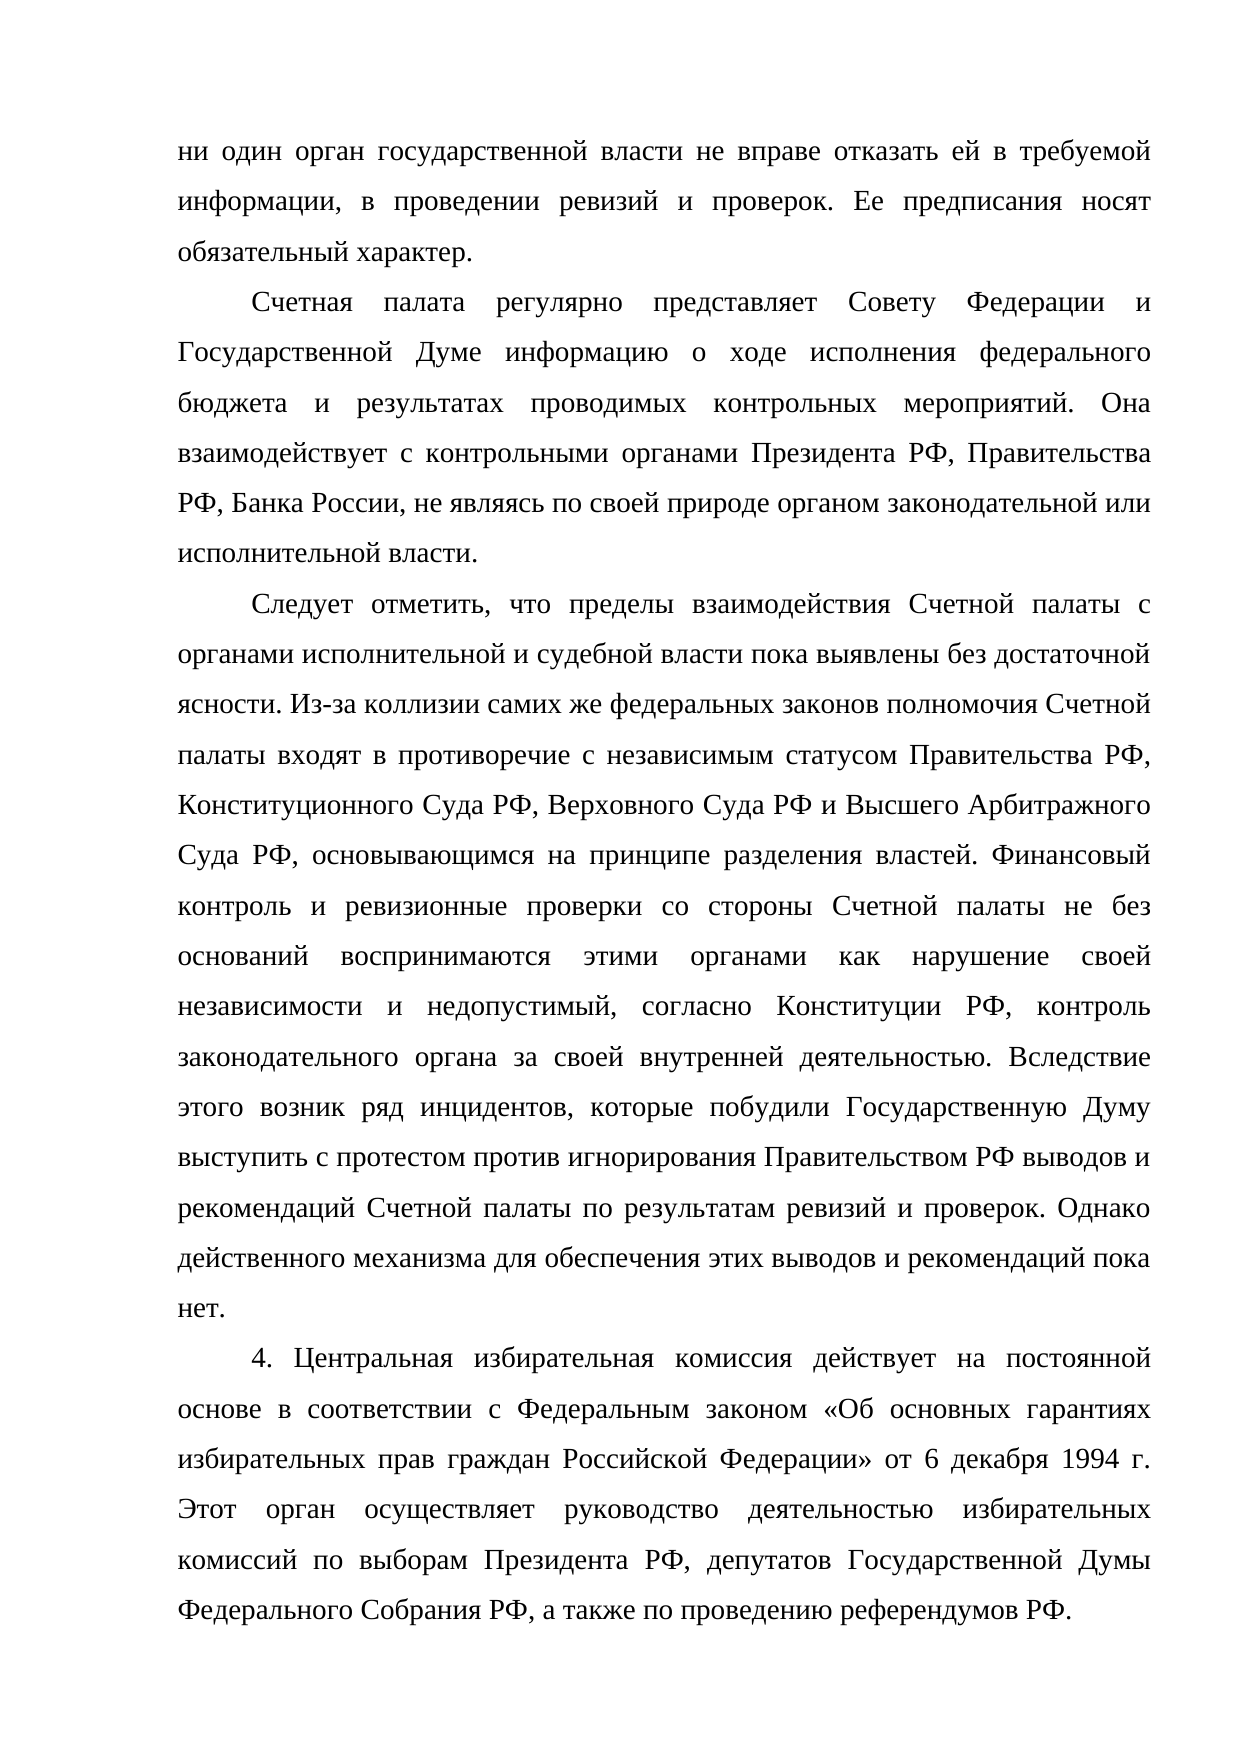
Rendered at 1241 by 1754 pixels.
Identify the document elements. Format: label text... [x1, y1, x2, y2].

text Счетная палата регулярно представляет Совету Федерации и Государственной Думе информацию о ходе исполнения федерального бюджета и результатах проводимых контрольных мероприятий. Она взаимодействует с контрольными органами Президента РФ, Правительства РФ, Банка России, не являясь по своей природе органом законодательной или исполнительной власти. [177, 284, 1152, 569]
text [177, 133, 1152, 267]
text 4. Центральная избирательная комиссия действует на постоянной основе в соответствии с Федеральным законом «Об основных гарантиях избирательных прав граждан Российской Федерации» от 6 декабря 1994 г. Этот орган осуществляет руководство деятельностью избирательных комиссий по выборам Президента РФ, депутатов Государственной Думы Федерального Собрания РФ, а также по проведению референдумов РФ. [177, 1341, 1152, 1626]
text Следует отметить, что пределы взаимодействия Счетной палаты с органами исполнительной и судебной власти пока выявлены без достаточной ясности. Из-за коллизии самих же федеральных законов полномочия Счетной палаты входят в противоречие с независимым статусом Правительства РФ, Конституционного Суда РФ, Верховного Суда РФ и Высшего Арбитражного Суда РФ, основывающимся на принципе разделения властей. Финансовый контроль и ревизионные проверки со стороны Счетной палаты не без оснований воспринимаются этими органами как нарушение своей независимости и недопустимый, согласно Конституции РФ, контроль законодательного органа за своей внутренней деятельностью. Вследствие этого возник ряд инцидентов, которые побудили Государственную Думу выступить с протестом против игнорирования Правительством РФ выводов и рекомендаций Счетной палаты по результатам ревизий и проверок. Однако действенного механизма для обеспечения этих выводов и рекомендаций пока нет. [177, 586, 1152, 1324]
